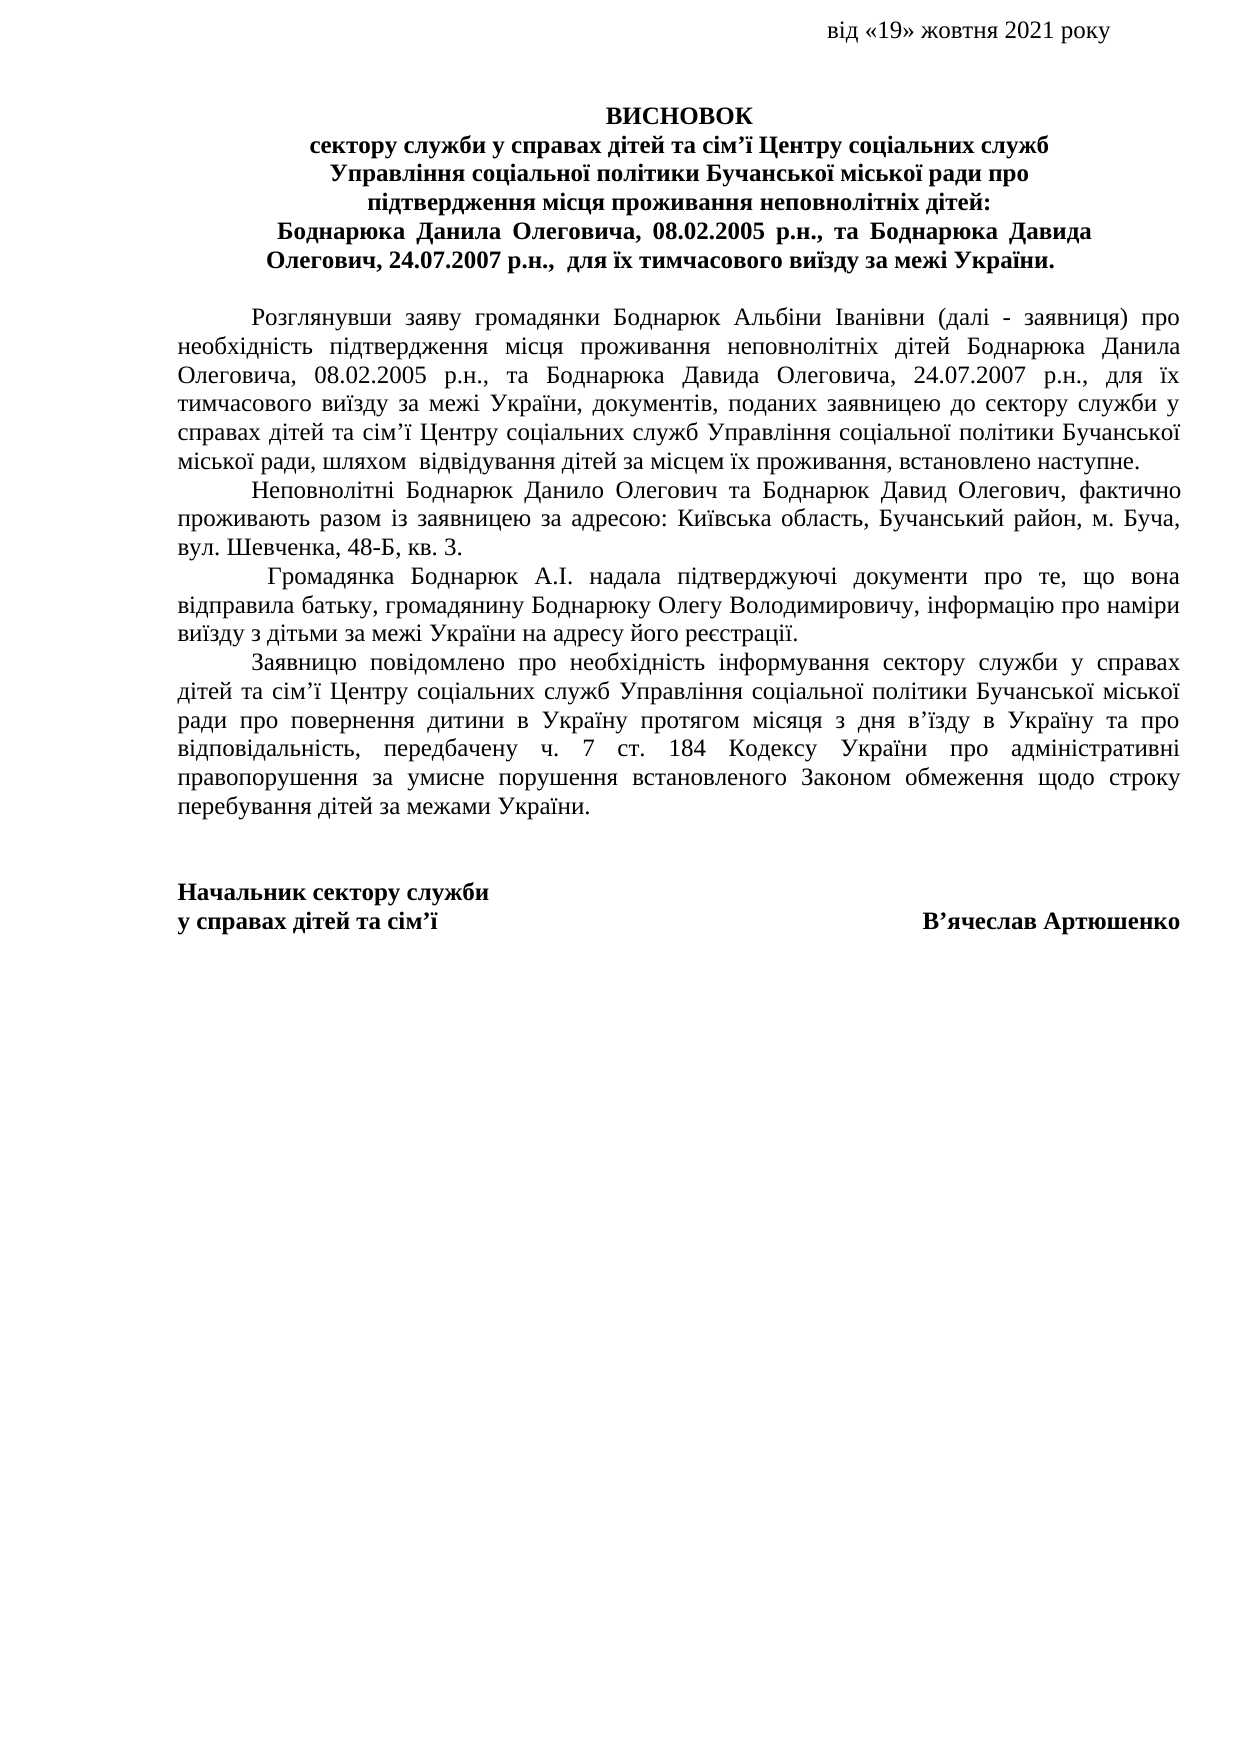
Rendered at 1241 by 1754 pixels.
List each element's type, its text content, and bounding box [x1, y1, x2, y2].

text сектору служби у справах дітей та сім’ї Центру соціальних служб Управління соціальної політики Бучанської міської ради про підтвердження місця проживання неповнолітніх дітей: [266, 130, 1093, 216]
text ВИСНОВОК [177, 101, 1181, 130]
text Неповнолітні Боднарюк Данило Олегович та Боднарюк Давид Олегович, фактично проживають разом із заявницею за адресою: Київська область, Бучанський район, м. Буча, вул. Шевченка, 48-Б, кв. 3. [177, 475, 1181, 561]
text Розглянувши заяву громадянки Боднарюк Альбіни Іванівни (далі - заявниця) про необхідність підтвердження місця проживання неповнолітніх дітей Боднарюка Данила Олеговича, 08.02.2005 р.н., та Боднарюка Давида Олеговича, 24.07.2007 р.н., для їх тимчасового виїзду за межі України, документів, поданих заявницею до сектору служби у справах дітей та сім’ї Центру соціальних служб Управління соціальної політики Бучанської міської ради, шляхом відвідування дітей за місцем їх проживання, встановлено наступне. [177, 302, 1181, 475]
text Боднарюка Данила Олеговича, 08.02.2005 р.н., та Боднарюка Давида Олегович, 24.07.2007 р.н., для їх тимчасового виїзду за межі України. [266, 216, 1093, 273]
text Начальник сектору служби [177, 877, 1181, 906]
text від «19» жовтня 2021 року [827, 15, 1181, 43]
text Громадянка Боднарюк А.І. надала підтверджуючі документи про те, що вона відправила батьку, громадянину Боднарюку Олегу Володимировичу, інформацію про наміри виїзду з дітьми за межі України на адресу його реєстрації. [177, 561, 1181, 647]
text у справах дітей та сім’ї В’ячеслав Артюшенко [177, 906, 1181, 935]
text Заявницю повідомлено про необхідність інформування сектору служби у справах дітей та сім’ї Центру соціальних служб Управління соціальної політики Бучанської міської ради про повернення дитини в Україну протягом місяця з дня в’їзду в Україну та про відповідальність, передбачену ч. 7 ст. 184 Кодексу України про адміністративні правопорушення за умисне порушення встановленого Законом обмеження щодо строку перебування дітей за межами України. [177, 647, 1181, 820]
